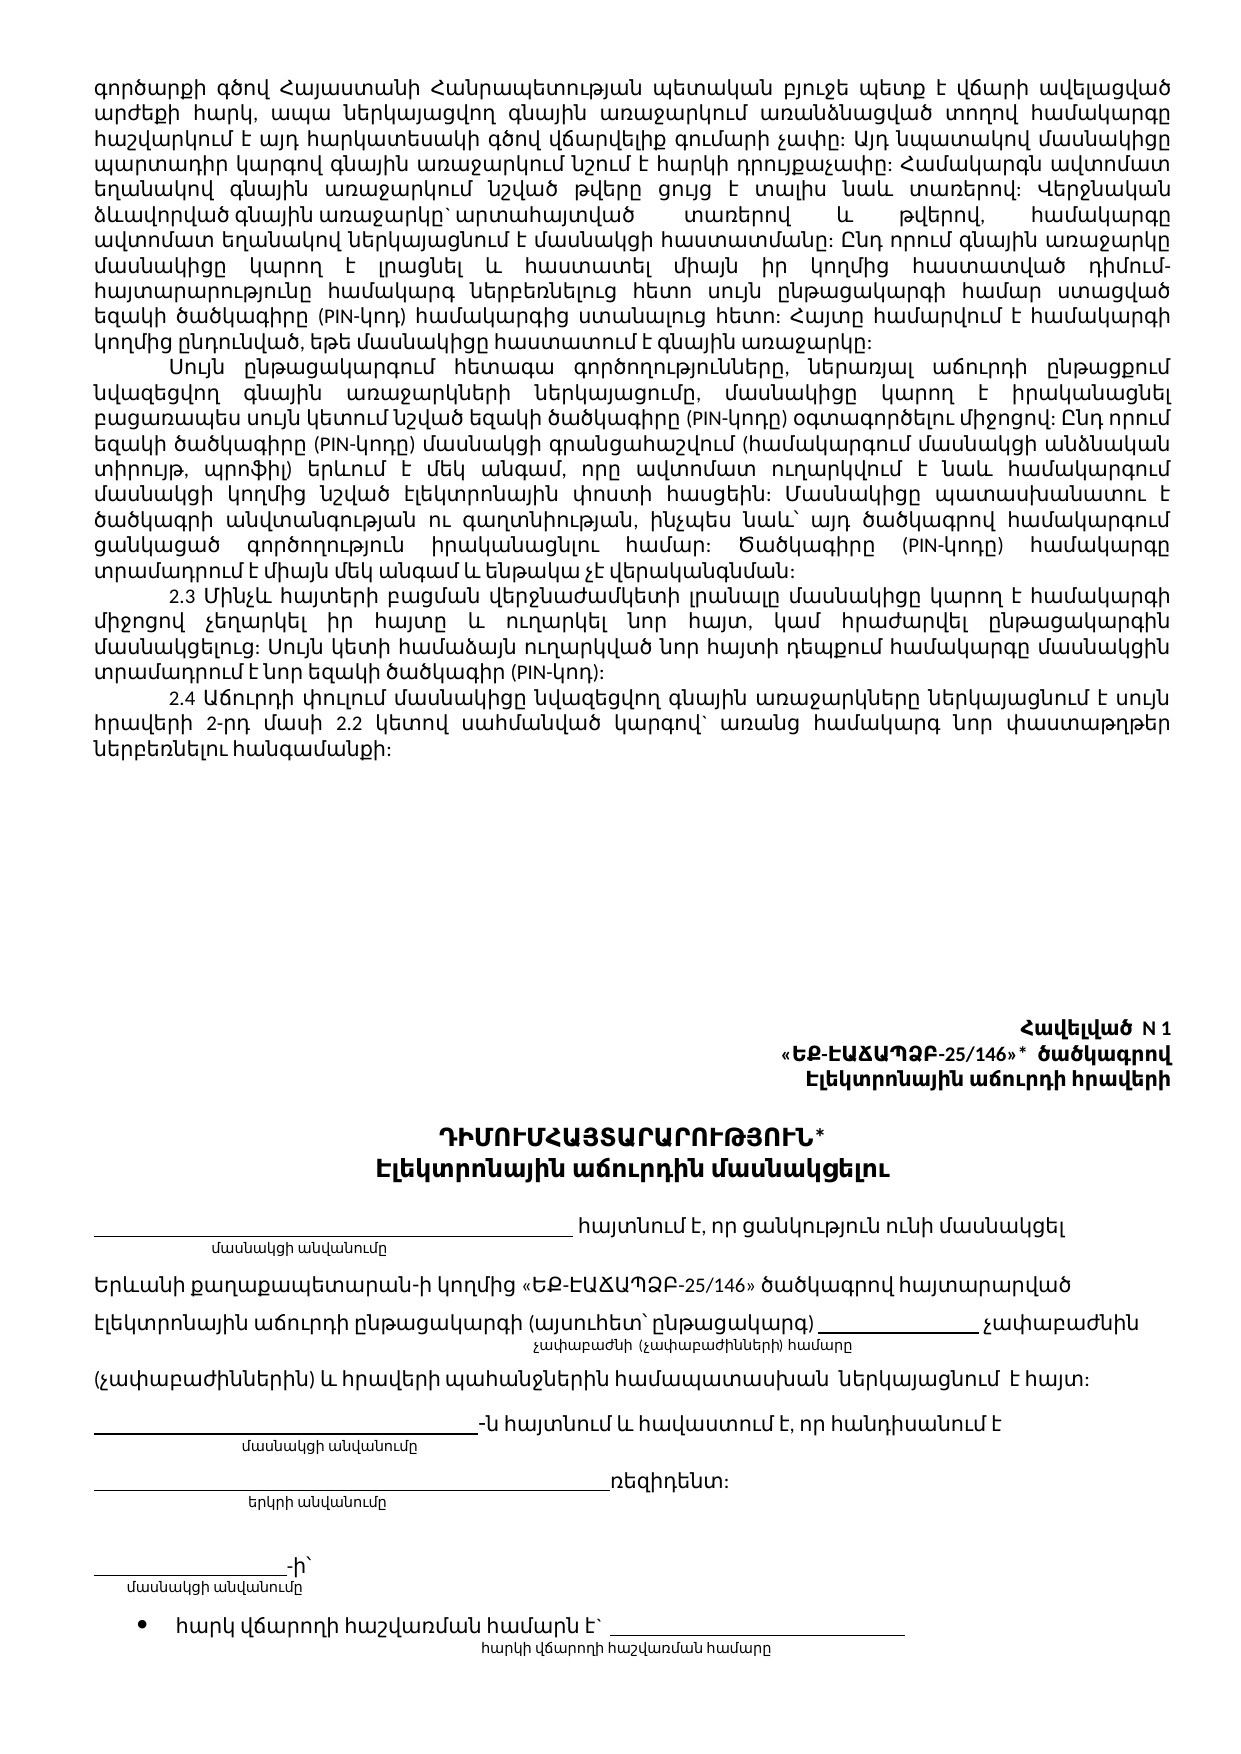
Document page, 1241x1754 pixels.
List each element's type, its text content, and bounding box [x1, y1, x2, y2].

text -ն հայտնում և հավաստում է, որ հանդիսանում է [94, 1407, 1171, 1438]
text (չափաբաժիններին) և հրավերի պահանջներին համապատասխան ներկայացնում է հայտ: [94, 1366, 1171, 1392]
text 2.3 Մինչև հայտերի բացման վերջնաժամկետի լրանալը մասնակիցը կարող է համակարգի միջոցով չեղարկել իր հայտը և ուղարկել նոր հայտ, կամ հրաժարվել ընթացակարգին մասնակցելուց: Սույն կետի համաձայն ուղարկված նոր հայտի դեպքում համակարգը մասնակցին տրամադրում է նոր եզակի ծածկագիր (PIN-կոդ): [94, 583, 1171, 685]
text մասնակցի անվանումը [94, 1438, 1171, 1468]
text մասնակցի անվանումը [94, 1578, 1171, 1609]
text հարկի վճարողի հաշվառման համարը [94, 1639, 1171, 1670]
text Երևանի քաղաքապետարան-ի կողմից «ԵՔ-ԷԱՃԱՊՁԲ-25/146» ծածկագրով հայտարարված [94, 1270, 1171, 1298]
text Էլեկտրոնային աճուրդի հրավերի [94, 1066, 1171, 1092]
text «ԵՔ-ԷԱՃԱՊՁԲ-25/146»* ծածկագրով [94, 1041, 1171, 1066]
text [94, 75, 1171, 354]
text ԴԻՄՈՒՄՀԱՅՏԱՐԱՐՈՒԹՅՈՒՆ* [94, 1122, 1171, 1153]
text Սույն ընթացակարգում հետագա գործողությունները, ներառյալ աճուրդի ընթացքում նվազեցվող գնային առաջարկների ներկայացումը, մասնակիցը կարող է իրականացնել բացառապես սույն կետում նշված եզակի ծածկագիրը (PIN-կոդը) օգտագործելու միջոցով: Ընդ որում եզակի ծածկագիրը (PIN-կոդը) մասնակցի գրանցահաշվում (համակարգում մասնակցի անձնական տիրույթ, պրոֆիլ) երևում է մեկ անգամ, որը ավտոմատ ուղարկվում է նաև համակարգում մասնակցի կողմից նշված էլեկտրոնային փոստի հասցեին: Մասնակիցը պատասխանատու է ծածկագրի անվտանգության ու գաղտնիության, ինչպես նաև՝ այդ ծածկագրով համակարգում ցանկացած գործողություն իրականացնլու համար: Ծածկագիրը (PIN-կոդը) համակարգը տրամադրում է միայն մեկ անգամ և ենթակա չէ վերականգնման: [94, 354, 1171, 583]
text 2.4 Աճուրդի փուլում մասնակիցը նվազեցվող գնային առաջարկները ներկայացնում է սույն հրավերի 2-րդ մասի 2.2 կետով սահմանված կարգով` առանց համակարգ նոր փաստաթղթեր ներբեռնելու հանգամանքի: [94, 685, 1171, 761]
text մասնակցի անվանումը [94, 1239, 1171, 1270]
text -ի՝ [94, 1553, 1171, 1578]
text էլեկտրոնային աճուրդի ընթացակարգի (այսուհետ՝ ընթացակարգ) չափաբաժնին [94, 1310, 1171, 1336]
text չափաբաժնի (չափաբաժինների) համարը [94, 1336, 1171, 1366]
subtitle Էլեկտրոնային աճուրդին մասնակցելու [94, 1153, 1171, 1183]
text ռեզիդենտ: [94, 1468, 1171, 1493]
text Հավելված N 1 [94, 1015, 1171, 1041]
list հարկ վճարողի հաշվառման համարն է` [138, 1609, 1171, 1639]
text երկրի անվանումը [94, 1493, 1171, 1524]
text հայտնում է, որ ցանկություն ունի մասնակցել [94, 1214, 1171, 1239]
